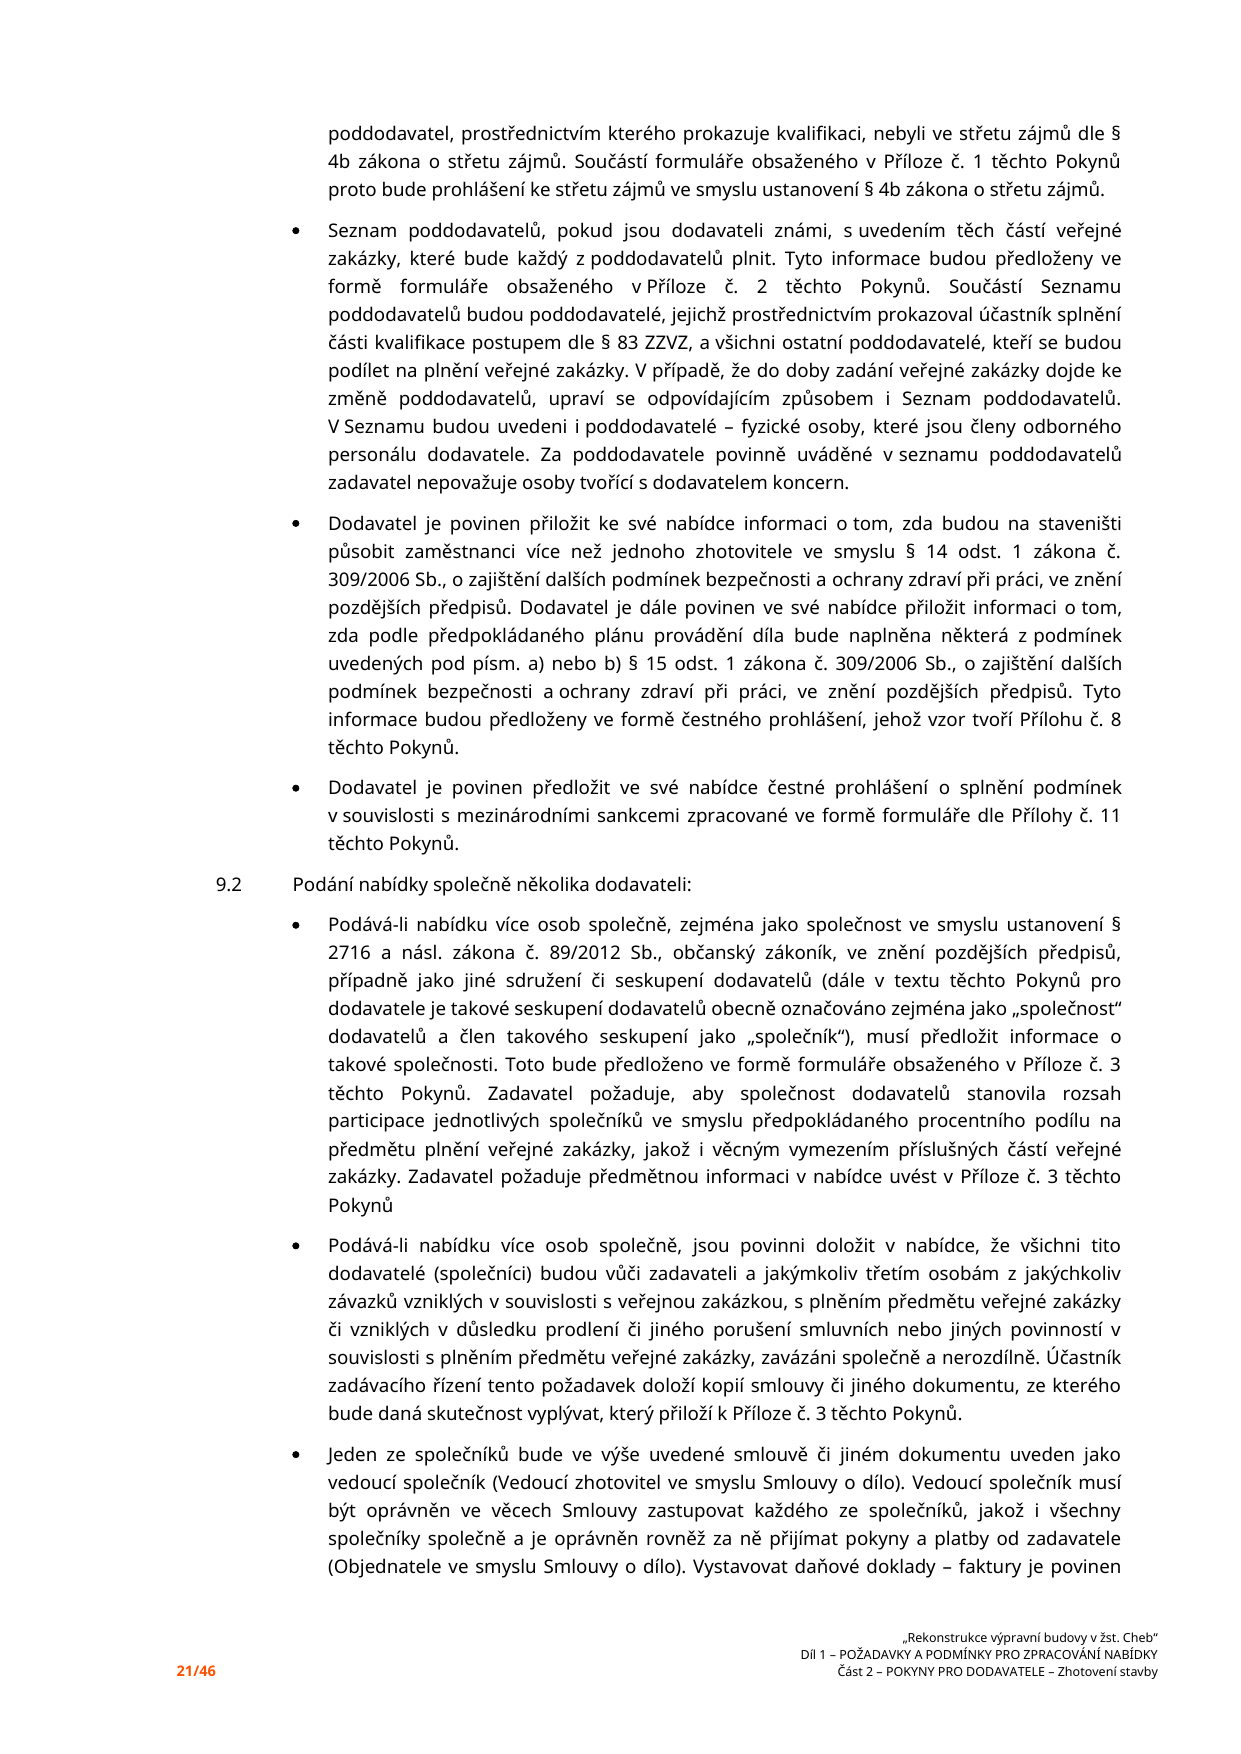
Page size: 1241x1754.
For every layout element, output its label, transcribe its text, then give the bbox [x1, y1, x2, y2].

text Podání nabídky společně několika dodavateli: [216, 871, 1122, 897]
text Podává-li nabídku více osob společně, jsou povinni doložit v nabídce, že všichni tito dodavatelé (společníci) budou vůči zadavateli a jakýmkoliv třetím osobám z jakýchkoliv závazků vzniklých v souvislosti s veřejnou zakázkou, s plněním předmětu veřejné zakázky či vzniklých v důsledku prodlení či jiného porušení smluvních nebo jiných povinností v souvislosti s plněním předmětu veřejné zakázky, zavázáni společně a nerozdílně. Účastník zadávacího řízení tento požadavek doloží kopií smlouvy či jiného dokumentu, ze kterého bude daná skutečnost vyplývat, který přiloží k Příloze č. 3 těchto Pokynů. [292, 1232, 1122, 1426]
text Seznam poddodavatelů, pokud jsou dodavateli známi, s uvedením těch částí veřejné zakázky, které bude každý z poddodavatelů plnit. Tyto informace budou předloženy ve formě formuláře obsaženého v Příloze č. 2 těchto Pokynů. Součástí Seznamu poddodavatelů budou poddodavatelé, jejichž prostřednictvím prokazoval účastník splnění části kvalifikace postupem dle § 83 ZZVZ, a všichni ostatní poddodavatelé, kteří se budou podílet na plnění veřejné zakázky. V případě, že do doby zadání veřejné zakázky dojde ke změně poddodavatelů, upraví se odpovídajícím způsobem i Seznam poddodavatelů. V Seznamu budou uvedeni i poddodavatelé – fyzické osoby, které jsou členy odborného personálu dodavatele. Za poddodavatele povinně uváděné v seznamu poddodavatelů zadavatel nepovažuje osoby tvořící s dodavatelem koncern. [292, 217, 1122, 495]
text Dodavatel je povinen předložit ve své nabídce čestné prohlášení o splnění podmínek v souvislosti s mezinárodními sankcemi zpracované ve formě formuláře dle Přílohy č. 11 těchto Pokynů. [292, 774, 1122, 856]
text Dodavatel je povinen přiložit ke své nabídce informaci o tom, zda budou na staveništi působit zaměstnanci více než jednoho zhotovitele ve smyslu § 14 odst. 1 zákona č. 309/2006 Sb., o zajištění dalších podmínek bezpečnosti a ochrany zdraví při práci, ve znění pozdějších předpisů. Dodavatel je dále povinen ve své nabídce přiložit informaci o tom, zda podle předpokládaného plánu provádění díla bude naplněna některá z podmínek uvedených pod písm. a) nebo b) § 15 odst. 1 zákona č. 309/2006 Sb., o zajištění dalších podmínek bezpečnosti a ochrany zdraví při práci, ve znění pozdějších předpisů. Tyto informace budou předloženy ve formě čestného prohlášení, jehož vzor tvoří Přílohu č. 8 těchto Pokynů. [292, 510, 1122, 759]
text Podává-li nabídku více osob společně, zejména jako společnost ve smyslu ustanovení § 2716 a násl. zákona č. 89/2012 Sb., občanský zákoník, ve znění pozdějších předpisů, případně jako jiné sdružení či seskupení dodavatelů (dále v textu těchto Pokynů pro dodavatele je takové seskupení dodavatelů obecně označováno zejména jako „společnost“ dodavatelů a člen takového seskupení jako „společník“), musí předložit informace o takové společnosti. Toto bude předloženo ve formě formuláře obsaženého v Příloze č. 3 těchto Pokynů. Zadavatel požaduje, aby společnost dodavatelů stanovila rozsah participace jednotlivých společníků ve smyslu předpokládaného procentního podílu na předmětu plnění veřejné zakázky, jakož i věcným vymezením příslušných částí veřejné zakázky. Zadavatel požaduje předmětnou informaci v nabídce uvést v Příloze č. 3 těchto Pokynů [292, 912, 1122, 1217]
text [292, 1441, 1122, 1579]
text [292, 121, 1122, 202]
